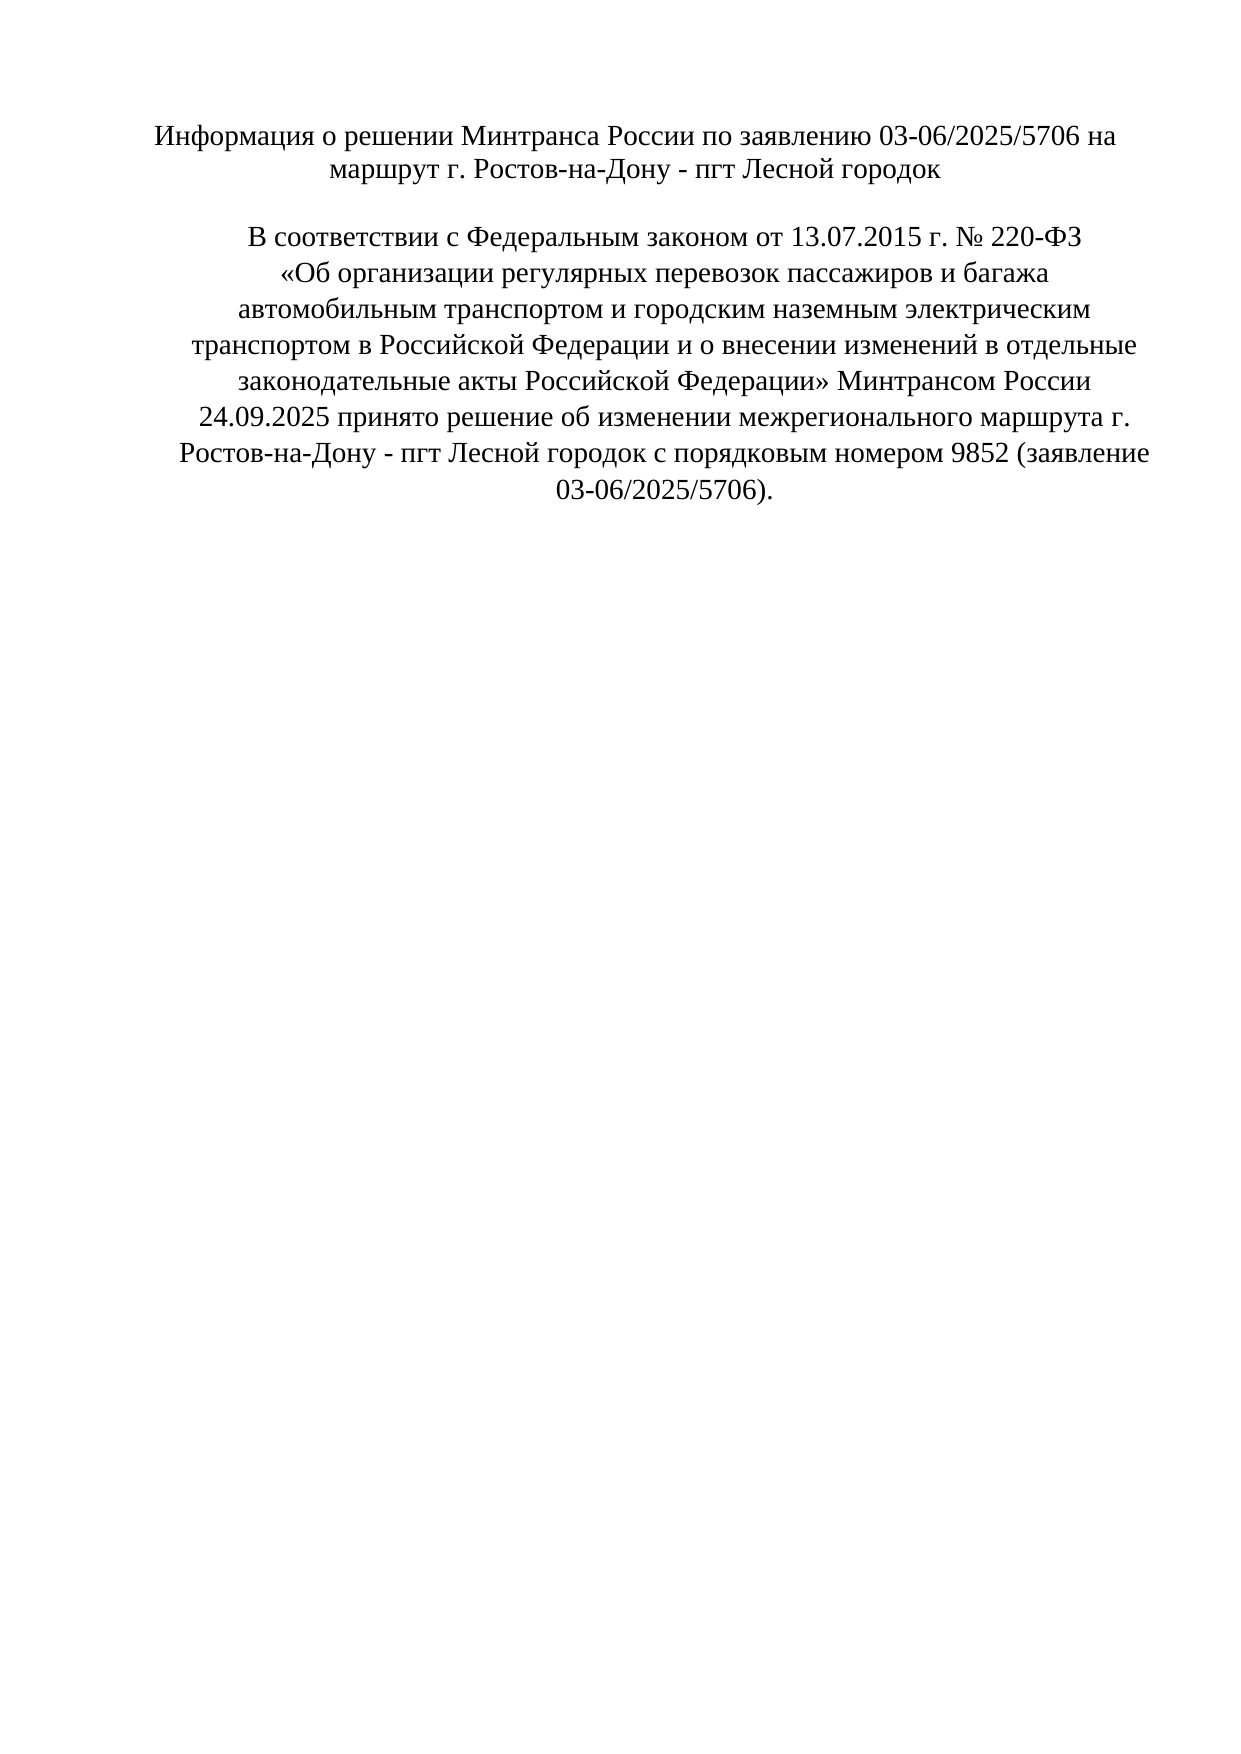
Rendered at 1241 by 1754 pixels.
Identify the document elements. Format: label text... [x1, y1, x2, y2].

text В соответствии с Федеральным законом от 13.07.2015 г. № 220-ФЗ «Об организации регулярных перевозок пассажиров и багажа автомобильным транспортом и городским наземным электрическим транспортом в Российской Федерации и о внесении изменений в отдельные законодательные акты Российской Федерации» Минтрансом России 24.09.2025 принято решение об изменении межрегионального маршрута г. Ростов-на-Дону - пгт Лесной городок с порядковым номером 9852 (заявление 03-06/2025/5706). [177, 219, 1152, 505]
text Информация о решении Минтранса России по заявлению 03-06/2025/5706 на маршрут г. Ростов-на-Дону - пгт Лесной городок [118, 118, 1152, 185]
